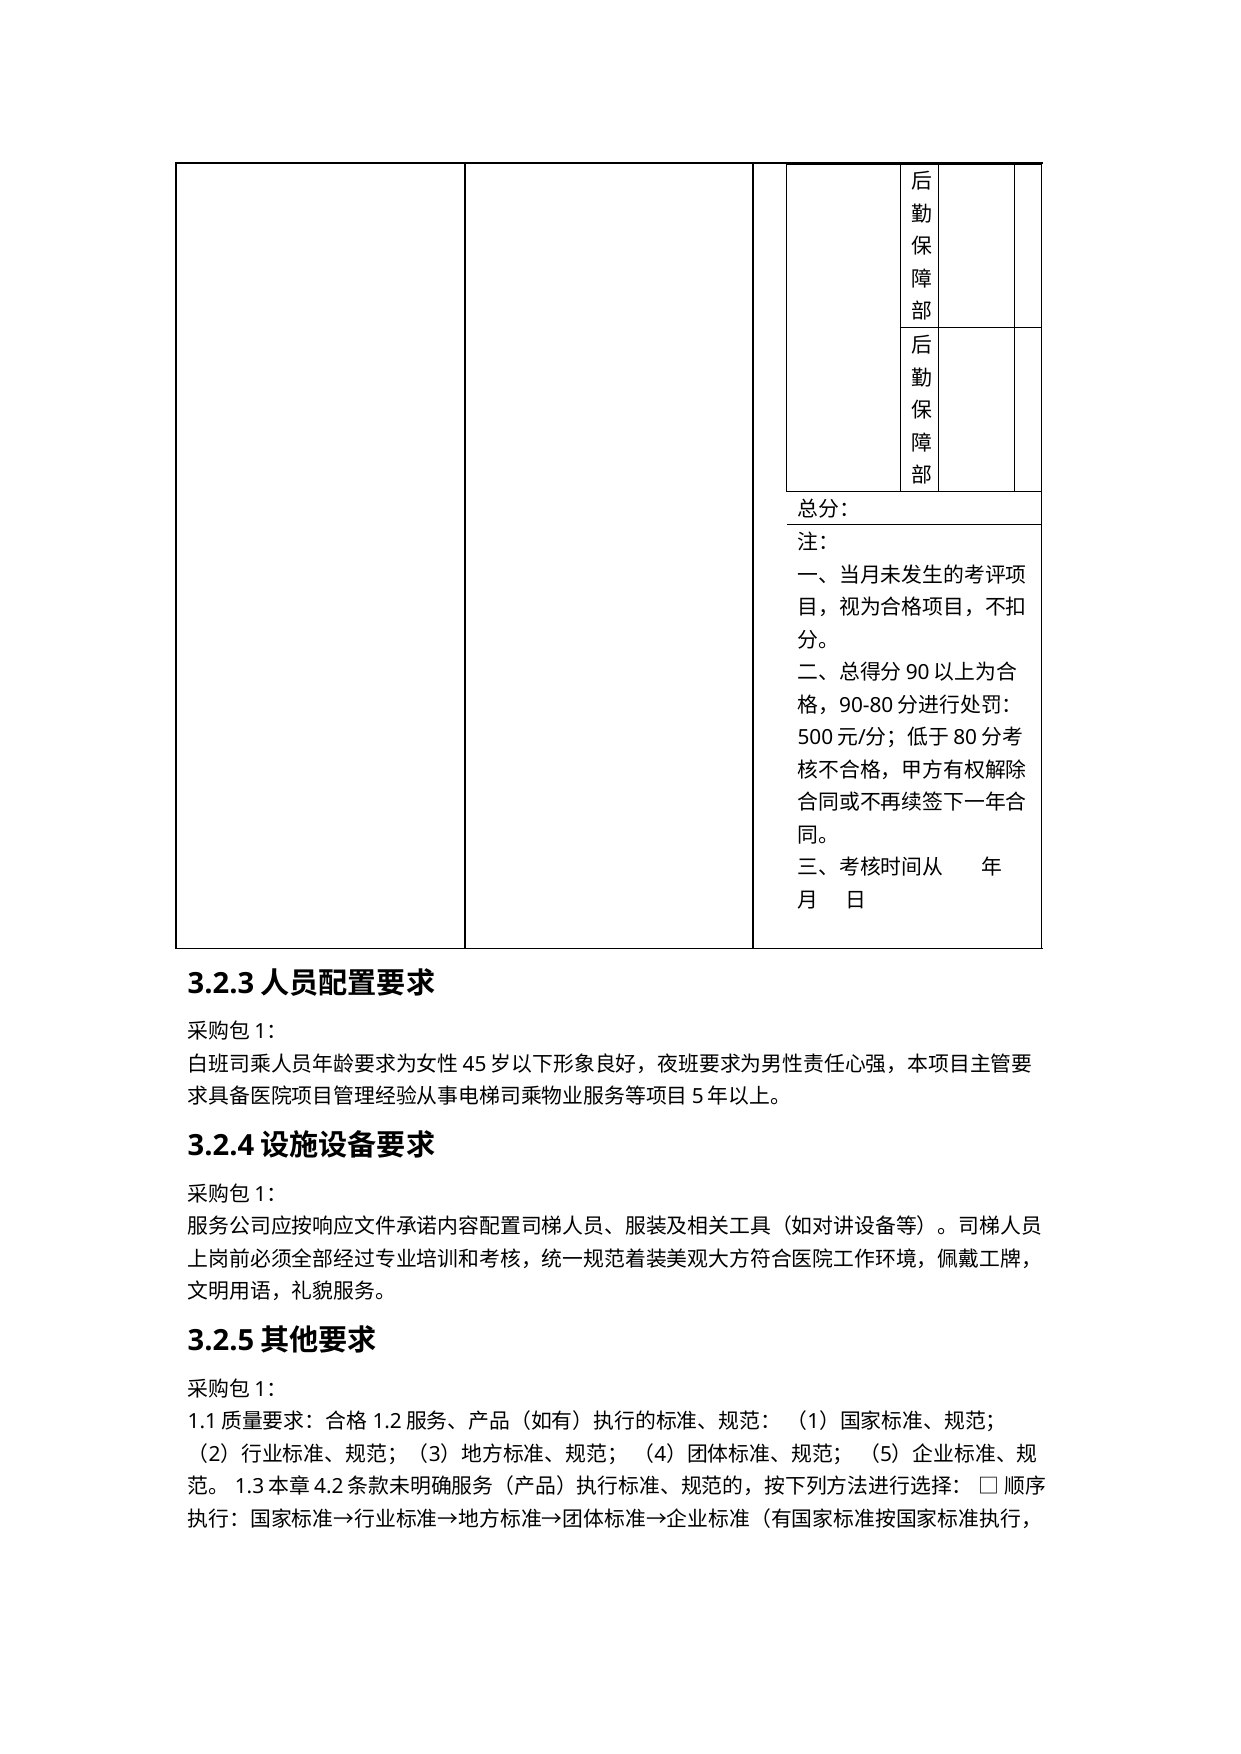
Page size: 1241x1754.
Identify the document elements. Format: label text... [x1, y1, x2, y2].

table_cell [466, 164, 752, 948]
table_cell 1 [177, 164, 464, 948]
text 采购包1： [187, 1014, 1053, 1047]
text 3.2.3人员配置要求 [187, 949, 1053, 1014]
text 3.2.4设施设备要求 [187, 1112, 1053, 1177]
text 服务公司应按响应文件承诺内容配置司梯人员、服装及相关工具（如对讲设备等）。司梯人员上岗前必须全部经过专业培训和考核，统一规范着装美观大方符合医院工作环境，佩戴工牌，文明用语，礼貌服务。 [187, 1209, 1053, 1307]
text 白班司乘人员年龄要求为女性45岁以下形象良好，夜班要求为男性责任心强，本项目主管要求具备医院项目管理经验从事电梯司乘物业服务等项目5年以上。 [187, 1047, 1053, 1112]
text 采购包1： [187, 1372, 1053, 1404]
text 3.2.5其他要求 [187, 1307, 1053, 1372]
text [187, 1404, 1053, 1534]
text 采购包1： [187, 1177, 1053, 1209]
